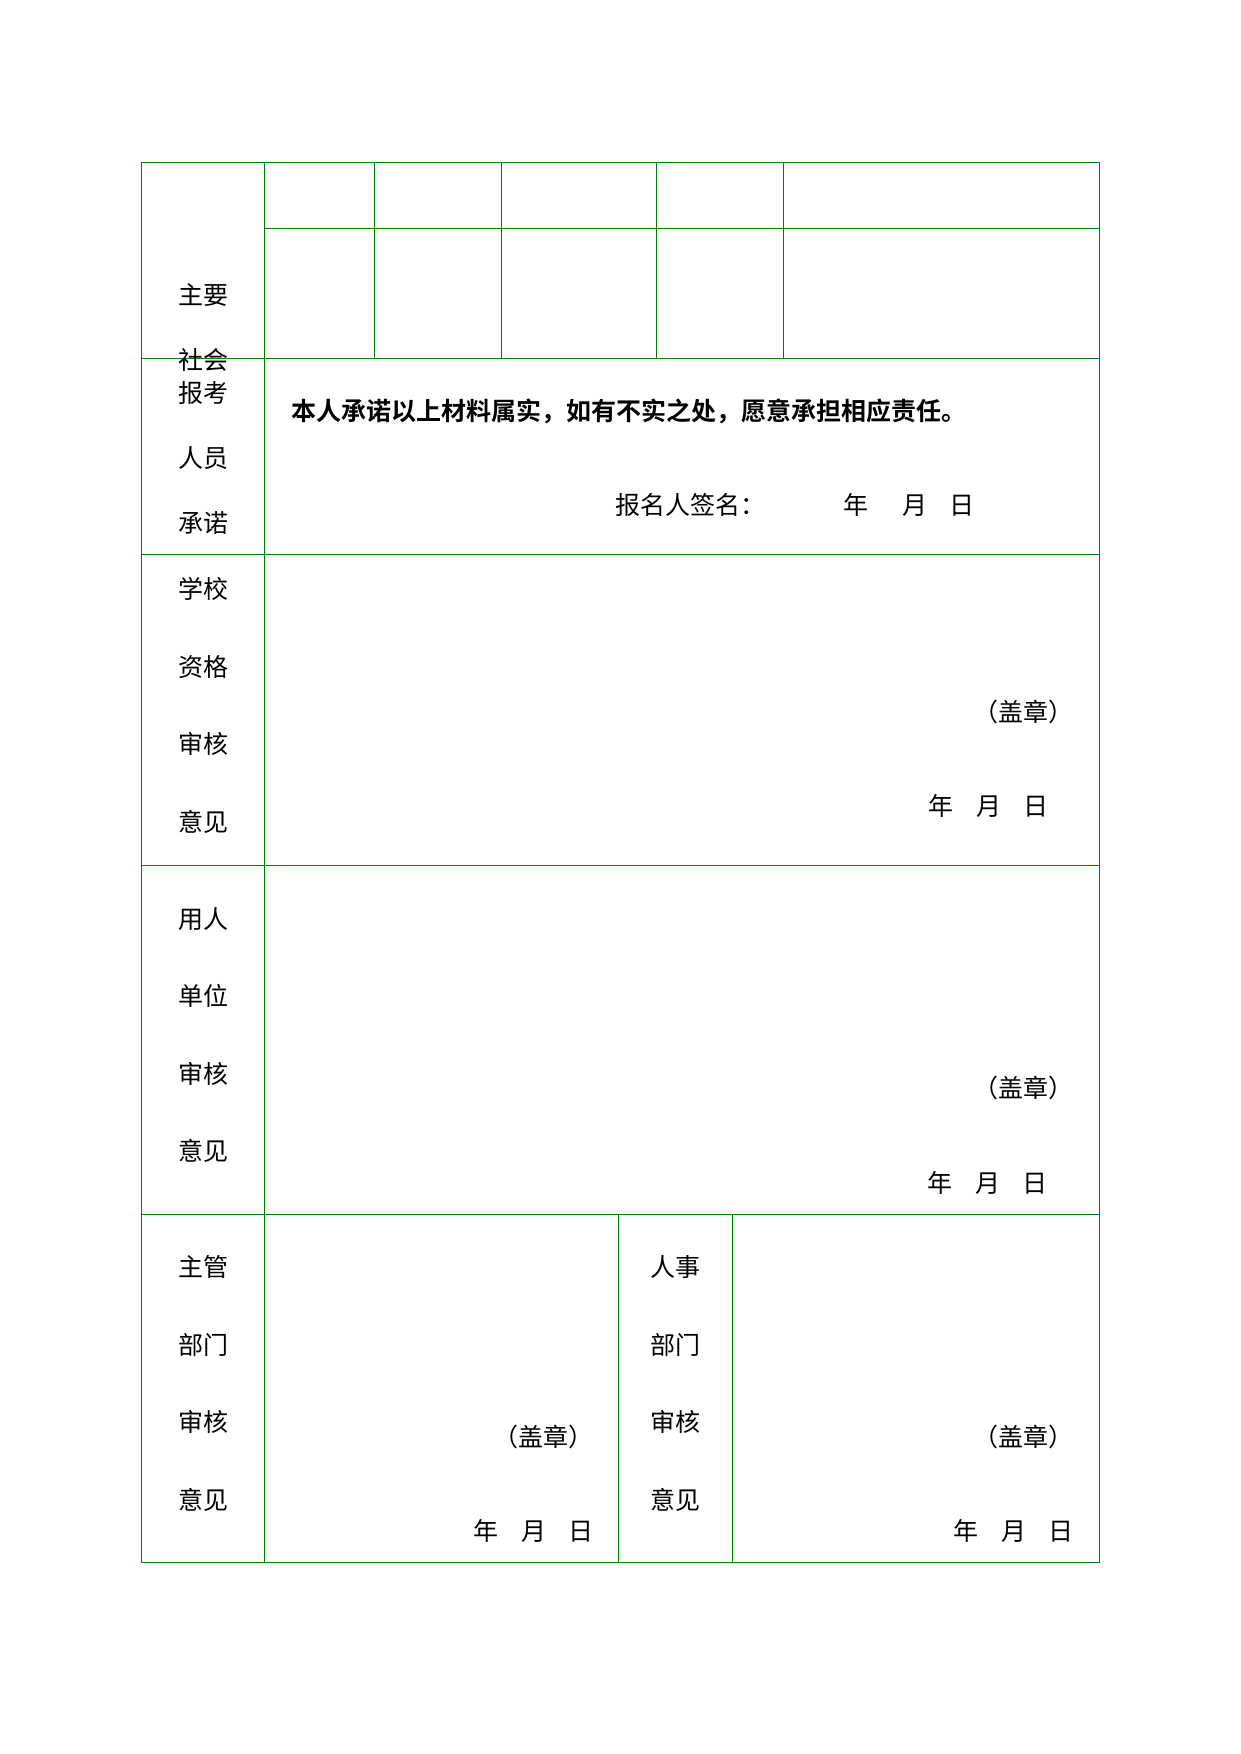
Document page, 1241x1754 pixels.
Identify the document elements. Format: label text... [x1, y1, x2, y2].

table_cell [784, 229, 1099, 358]
table_cell [502, 163, 656, 228]
table_cell 人事 部门 审核 意见 [619, 1215, 732, 1562]
table_cell [502, 229, 656, 358]
table_cell [784, 163, 1099, 228]
table_cell [375, 229, 501, 358]
table_cell 本人承诺以上材料属实，如有不实之处，愿意承担相应责任。 报名人签名： 年 月 日 [265, 359, 1099, 554]
table_cell （盖章） 年 月 日 [265, 1215, 618, 1562]
table_cell （盖章） 年 月 日 [265, 866, 1099, 1214]
table_cell [265, 163, 374, 228]
table_cell [657, 163, 783, 228]
table_cell （盖章） 年 月 日 [265, 555, 1099, 865]
table_cell 学校 资格 审核 意见 [142, 555, 264, 865]
table_cell 报考 人员 承诺 [142, 359, 264, 554]
table_cell [657, 229, 783, 358]
table_cell [375, 163, 501, 228]
table_cell [265, 229, 374, 358]
table_cell 用人 单位 审核 意见 [142, 866, 264, 1214]
table_cell （盖章） 年 月 日 [733, 1215, 1099, 1562]
table_cell 主管 部门 审核 意见 [142, 1215, 264, 1562]
